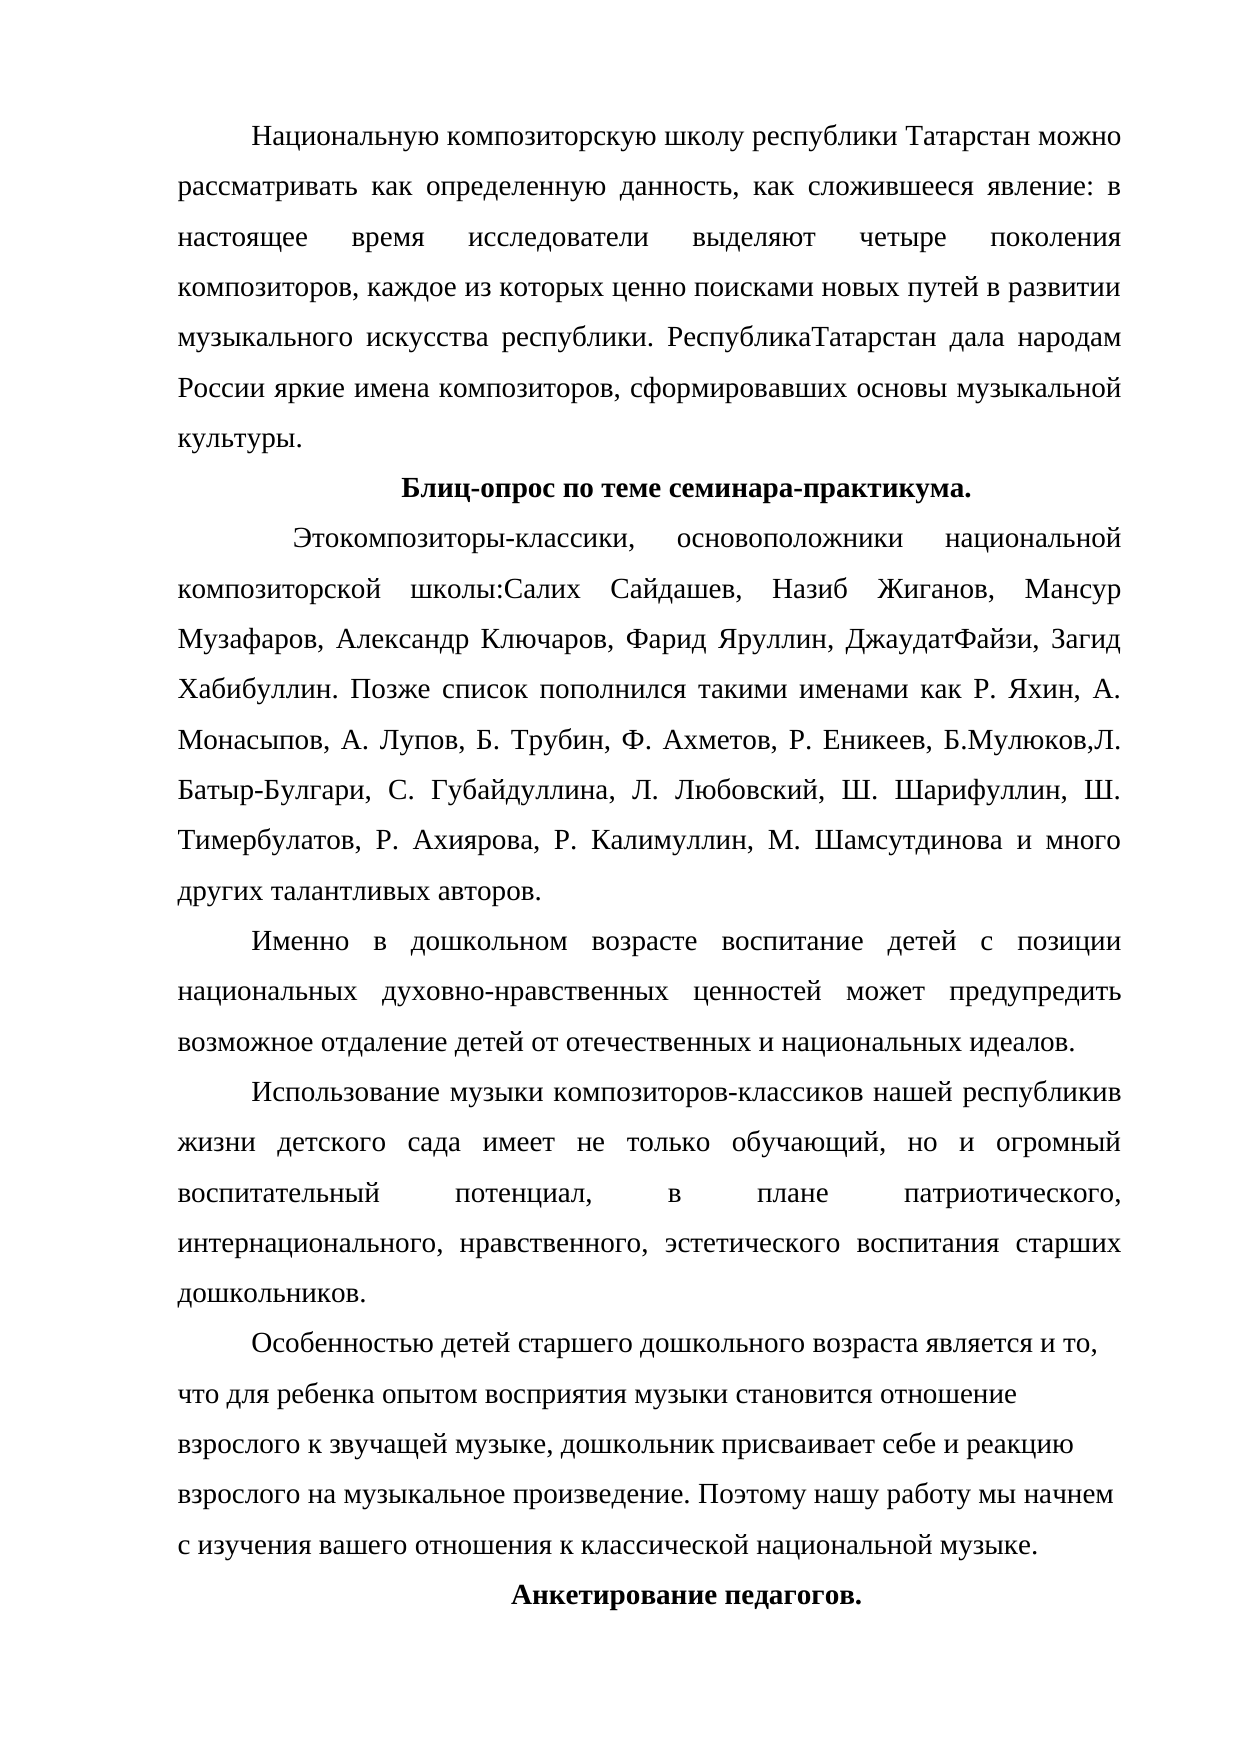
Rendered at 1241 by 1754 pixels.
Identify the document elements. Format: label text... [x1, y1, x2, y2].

text Национальную композиторскую школу республики Татарстан можно рассматривать как определенную данность, как сложившееся явление: в настоящее время исследователи выделяют четыре поколения композиторов, каждое из которых ценно поисками новых путей в развитии музыкального искусства республики. РеспубликаТатарстан дала народам России яркие имена композиторов, сформировавших основы музыкальной культуры. [177, 118, 1122, 453]
text Блиц-опрос по теме семинара-практикума. [177, 470, 1122, 504]
text Анкетирование педагогов. [177, 1577, 1122, 1611]
text Именно в дошкольном возрасте воспитание детей с позиции национальных духовно-нравственных ценностей может предупредить возможное отдаление детей от отечественных и национальных идеалов. [177, 923, 1122, 1057]
text Использование музыки композиторов-классиков нашей республикив жизни детского сада имеет не только обучающий, но и огромный воспитательный потенциал, в плане патриотического, интернационального, нравственного, эстетического воспитания старших дошкольников. [177, 1074, 1122, 1309]
text Этокомпозиторы-классики, основоположники национальной композиторской школы:Салих Сайдашев, Назиб Жиганов, Мансур Музафаров, Александр Ключаров, Фарид Яруллин, ДжаудатФайзи, Загид Хабибуллин. Позже список пополнился такими именами как Р. Яхин, А. Монасыпов, А. Лупов, Б. Трубин, Ф. Ахметов, Р. Еникеев, Б.Мулюков,Л. Батыр-Булгари, С. Губайдуллина, Л. Любовский, Ш. Шарифуллин, Ш. Тимербулатов, Р. Ахиярова, Р. Калимуллин, М. Шамсутдинова и много других талантливых авторов. [177, 521, 1122, 906]
text Особенностью детей старшего дошкольного возраста является и то, что для ребенка опытом восприятия музыки становится отношение взрослого к звучащей музыке, дошкольник присваивает себе и реакцию взрослого на музыкальное произведение. Поэтому нашу работу мы начнем с изучения вашего отношения к классической национальной музыке. [177, 1326, 1122, 1560]
